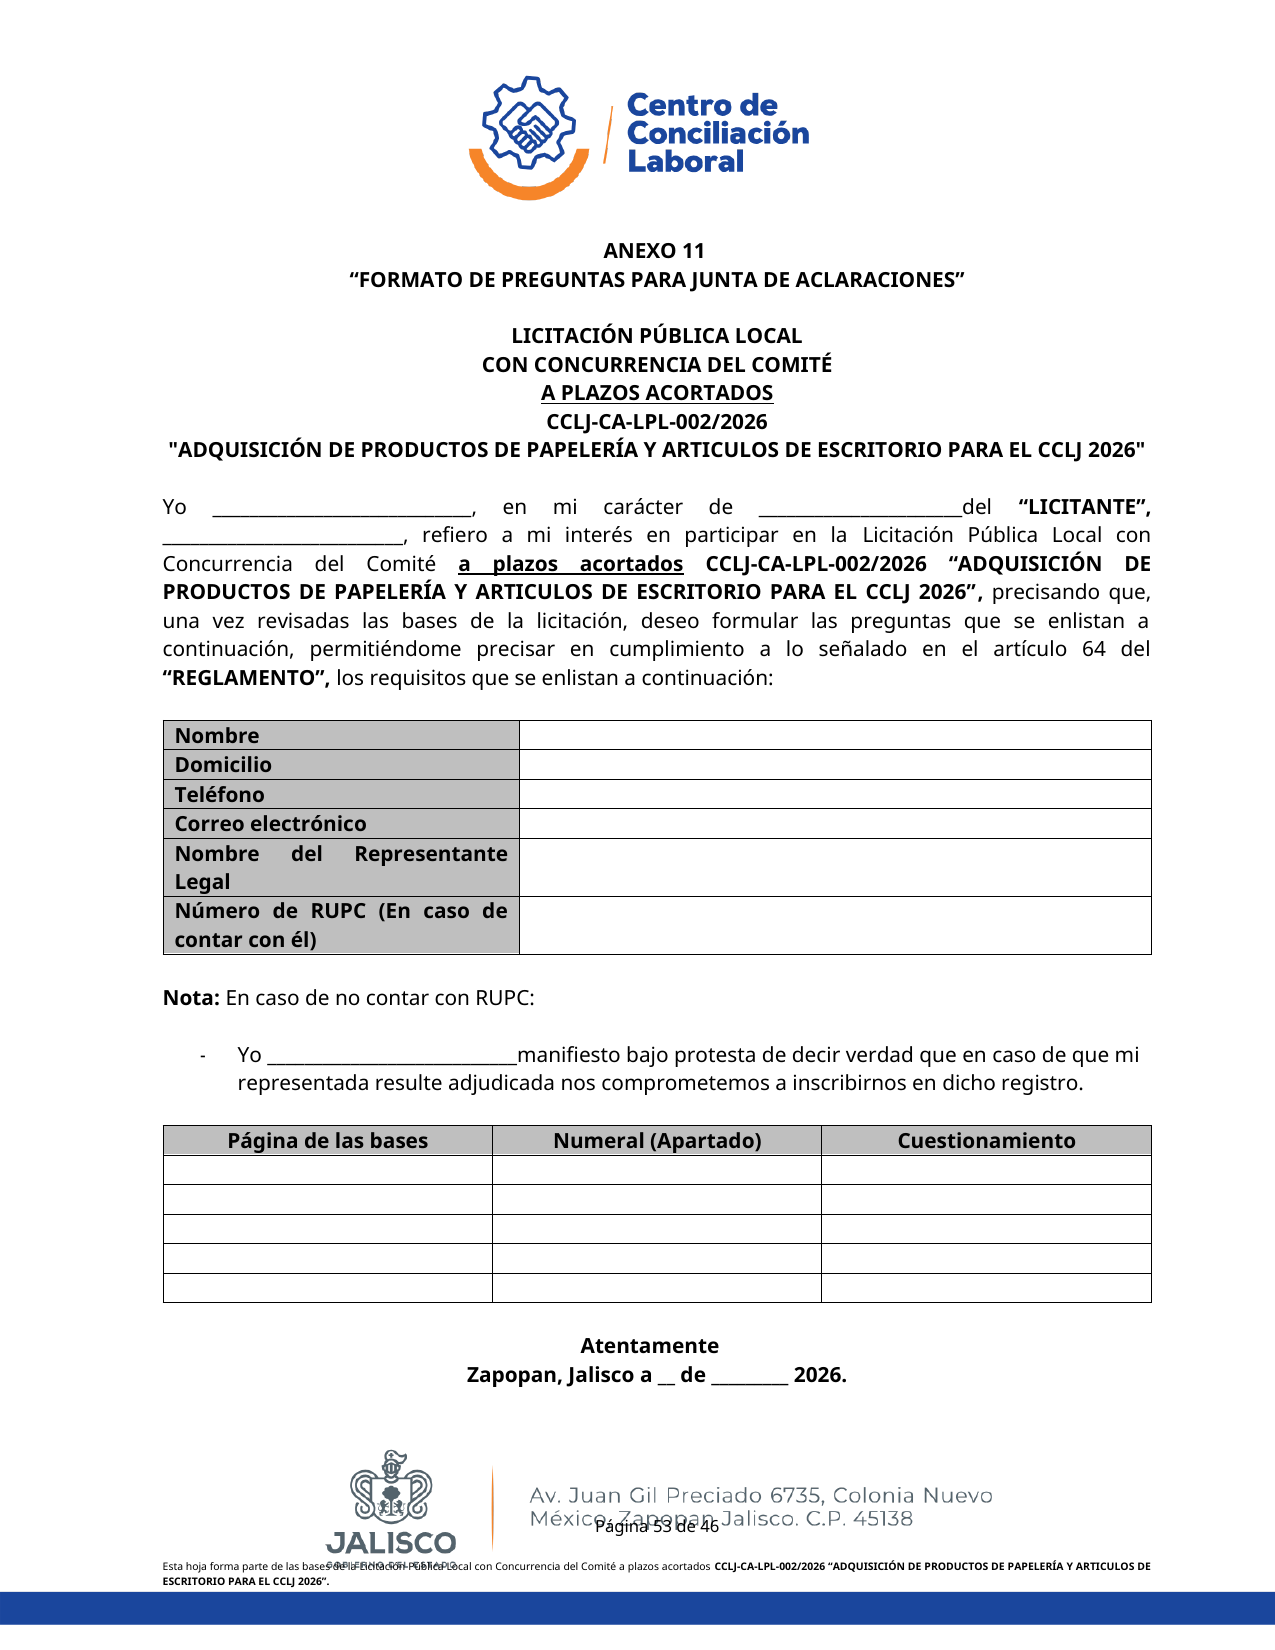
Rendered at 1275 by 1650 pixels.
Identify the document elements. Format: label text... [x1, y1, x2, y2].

picture [0, 3, 1275, 1650]
text Atentamente [162, 1331, 1137, 1360]
text “FORMATO DE PREGUNTAS PARA JUNTA DE ACLARACIONES” [162, 265, 1152, 293]
text Nota: En caso de no contar con RUPC: [162, 983, 1152, 1011]
table_cell [493, 1215, 821, 1243]
table_cell [822, 1274, 1151, 1302]
table_cell [520, 897, 1151, 953]
text Yo ____________________________, en mi carácter de ______________________del “LICITANTE”, __________________________, refiero a mi interés en participar en la Licitación Pública Local con Concurrencia del Comité a plazos acortados CCLJ-CA-LPL-002/2026 “ADQUISICIÓN DE PRODUCTOS DE PAPELERÍA Y ARTICULOS DE ESCRITORIO PARA EL CCLJ 2026”, precisando que, una vez revisadas las bases de la licitación, deseo formular las preguntas que se enlistan a continuación, permitiéndome precisar en cumplimiento a lo señalado en el artículo 64 del “REGLAMENTO”, los requisitos que se enlistan a continuación: [162, 492, 1152, 691]
table_cell [520, 809, 1151, 838]
table_cell [520, 750, 1151, 779]
table_cell Domicilio [164, 750, 519, 779]
text CCLJ-CA-LPL-002/2026 [162, 407, 1152, 435]
table_cell [822, 1185, 1151, 1213]
list Yo ___________________________manifiesto bajo protesta de decir verdad que en caso de que mi representada resulte adjudicada nos comprometemos a inscribirnos en dicho registro. [200, 1040, 1152, 1097]
table_cell Correo electrónico [164, 809, 519, 838]
table_cell [164, 1274, 492, 1302]
table_cell [164, 1215, 492, 1243]
table_header Nombre [164, 721, 519, 749]
table_header Cuestionamiento [822, 1126, 1151, 1154]
table_cell [493, 1185, 821, 1213]
subtitle ANEXO 11 [162, 236, 1146, 265]
table_cell [822, 1215, 1151, 1243]
table_cell [493, 1274, 821, 1302]
table_header [520, 721, 1151, 749]
table_cell [164, 1156, 492, 1184]
text LICITACIÓN PÚBLICA LOCAL [162, 322, 1152, 350]
table_cell [520, 839, 1151, 896]
text CON CONCURRENCIA DEL COMITÉ [162, 350, 1152, 378]
table_cell [493, 1244, 821, 1272]
table_cell [822, 1156, 1151, 1184]
text Zapopan, Jalisco a __ de _________ 2026. [162, 1360, 1152, 1388]
text "ADQUISICIÓN DE PRODUCTOS DE PAPELERÍA Y ARTICULOS DE ESCRITORIO PARA EL CCLJ 2026" [162, 435, 1152, 464]
table_cell [520, 780, 1151, 808]
table_cell Número de RUPC (En caso de contar con él) [164, 897, 519, 953]
table_header Numeral (Apartado) [493, 1126, 821, 1154]
table_cell [164, 1185, 492, 1213]
table_header Página de las bases [164, 1126, 492, 1154]
table_cell [493, 1156, 821, 1184]
table_cell Teléfono [164, 780, 519, 808]
table_cell Nombre del Representante Legal [164, 839, 519, 896]
text A PLAZOS ACORTADOS [162, 378, 1152, 407]
table_cell [164, 1244, 492, 1272]
table_cell [822, 1244, 1151, 1272]
